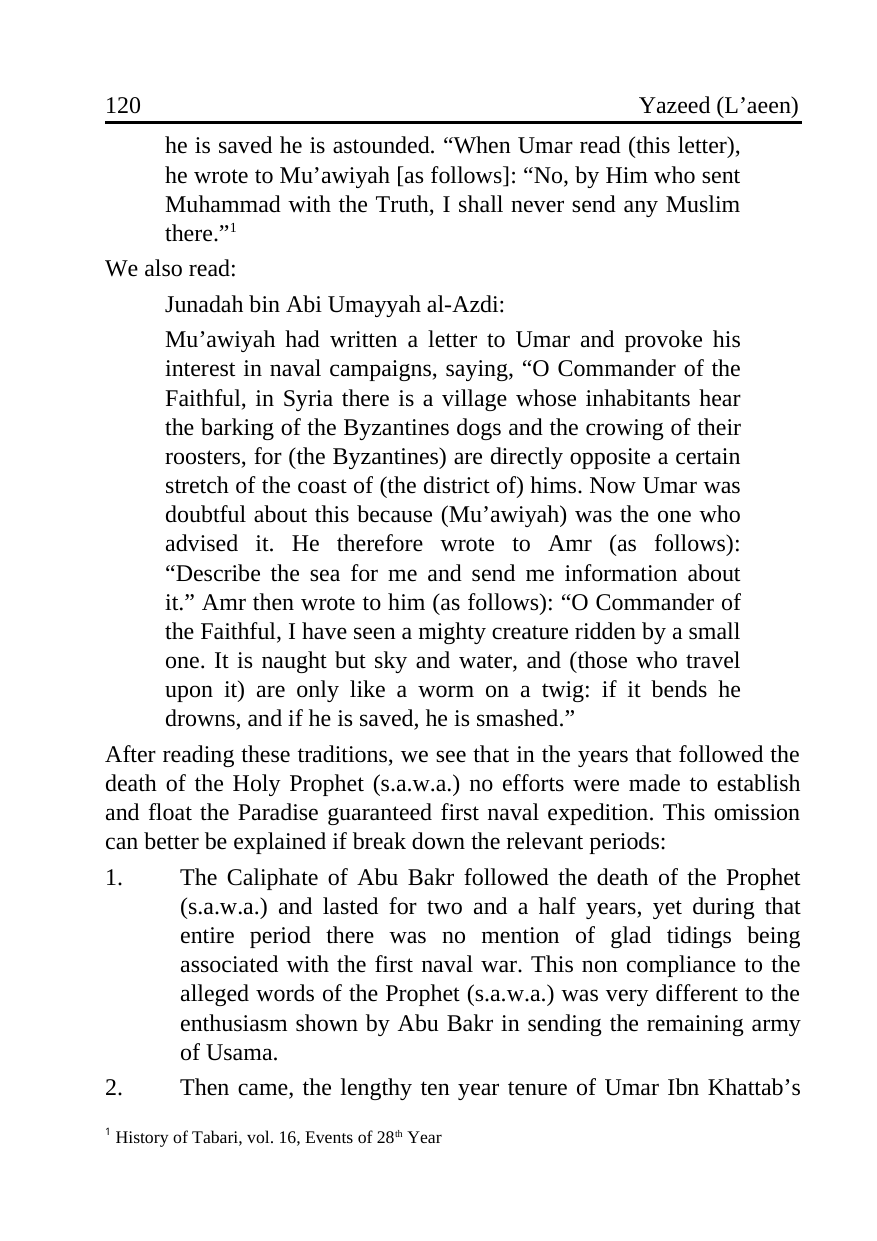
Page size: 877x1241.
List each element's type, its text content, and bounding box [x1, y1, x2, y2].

text After reading these traditions, we see that in the years that followed the death of the Holy Prophet (s.a.w.a.) no efforts were made to establish and float the Paradise guaranteed first naval expedition. This omission can better be explained if break down the relevant periods: [105, 739, 802, 856]
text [105, 1072, 802, 1101]
text Mu’awiyah had written a letter to Umar and provoke his interest in naval campaigns, saying, “O Commander of the Faithful, in Syria there is a village whose inhabitants hear the barking of the Byzantines dogs and the crowing of their roosters, for (the Byzantines) are directly opposite a certain stretch of the coast of (the district of) hims. Now Umar was doubtful about this because (Mu’awiyah) was the one who advised it. He therefore wrote to Amr (as follows): “Describe the sea for me and send me information about it.” Amr then wrote to him (as follows): “O Commander of the Faithful, I have seen a mighty creature ridden by a small one. It is naught but sky and water, and (those who travel upon it) are only like a worm on a twig: if it bends he drowns, and if he is saved, he is smashed.” [165, 324, 742, 733]
text 1. The Caliphate of Abu Bakr followed the death of the Prophet (s.a.w.a.) and lasted for two and a half years, yet during that entire period there was no mention of glad tidings being associated with the first naval war. This non compliance to the alleged words of the Prophet (s.a.w.a.) was very different to the enthusiasm shown by Abu Bakr in sending the remaining army of Usama. [105, 862, 802, 1066]
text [165, 131, 742, 247]
text Junadah bin Abi Umayyah al-Azdi: [165, 289, 742, 318]
text We also read: [105, 253, 802, 283]
